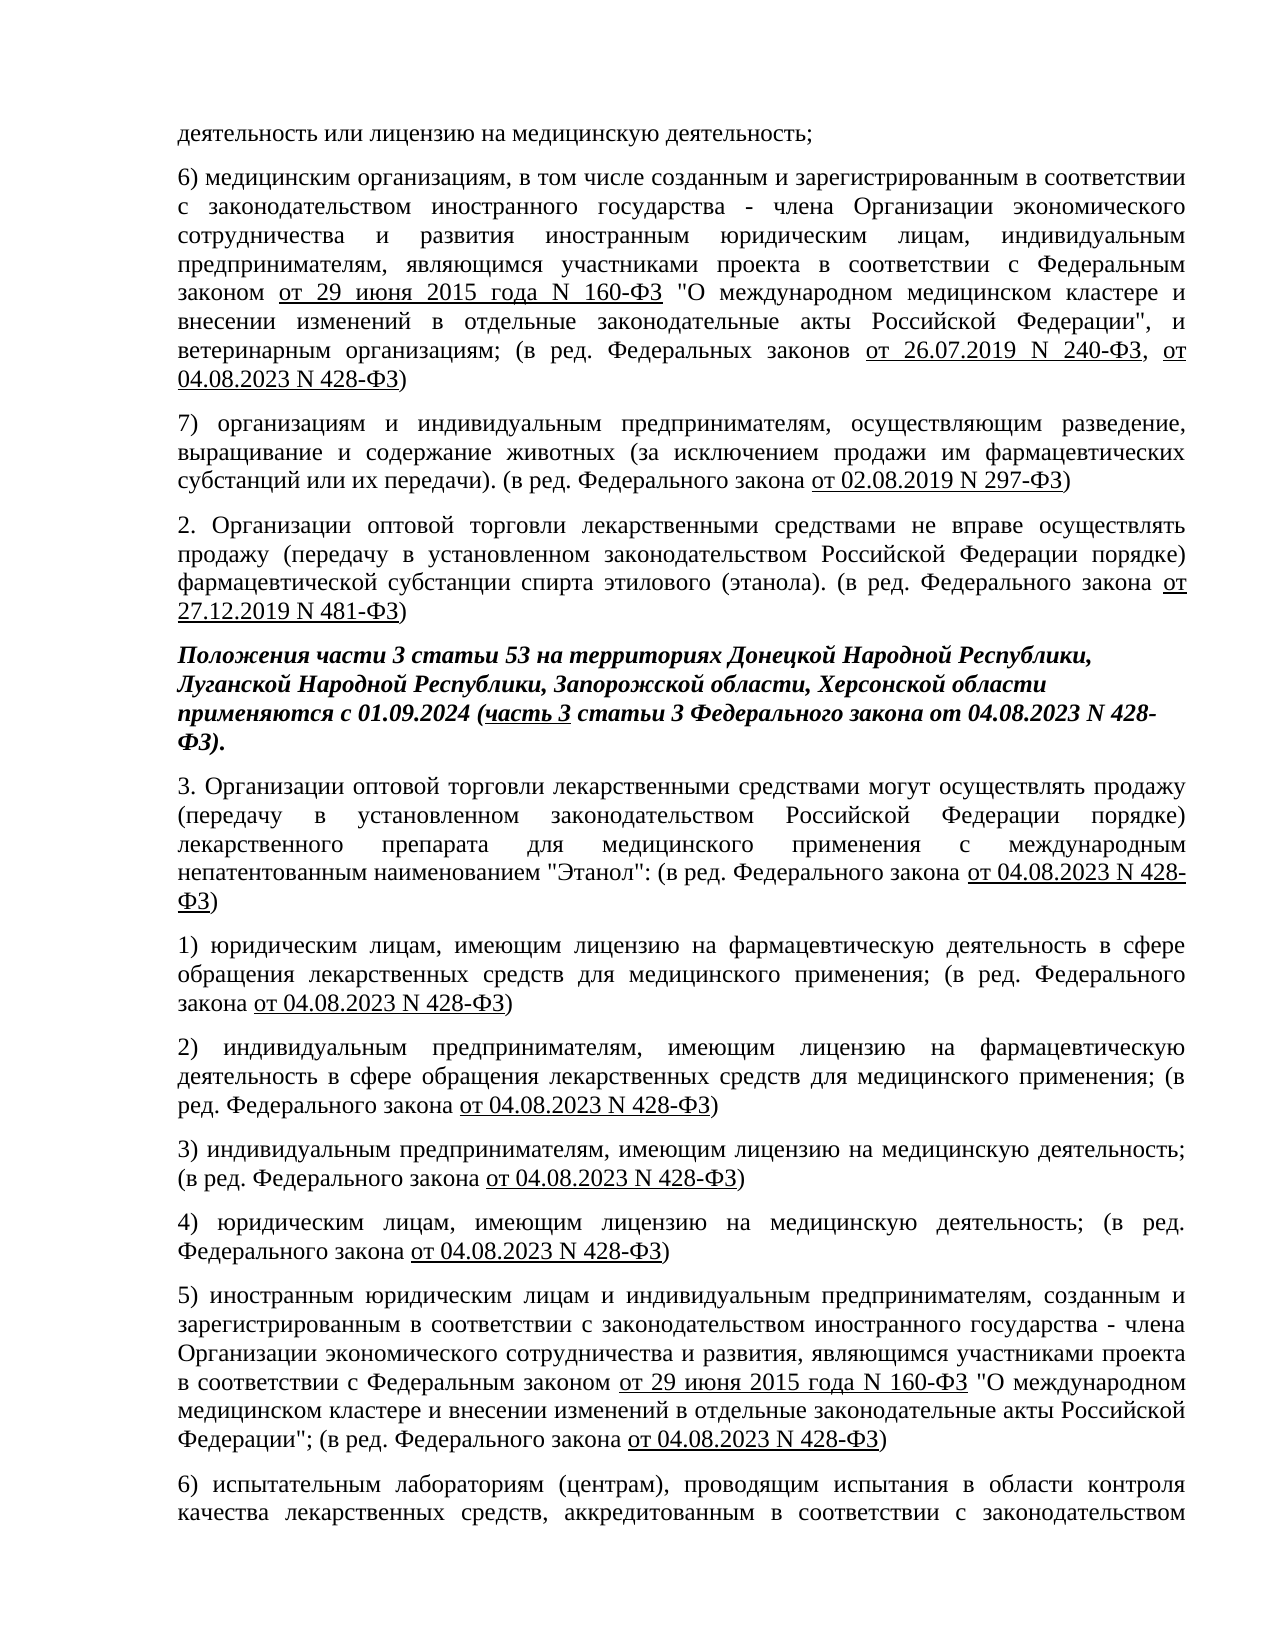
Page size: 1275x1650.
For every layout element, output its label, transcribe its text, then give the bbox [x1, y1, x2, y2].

text 5) иностранным юридическим лицам и индивидуальным предпринимателям, созданным и зарегистрированным в соответствии с законодательством иностранного государства - члена Организации экономического сотрудничества и развития, являющимся участниками проекта в соответствии с Федеральным законом от 29 июня 2015 года N 160-ФЗ "О международном медицинском кластере и внесении изменений в отдельные законодательные акты Российской Федерации"; (в ред. Федерального закона от 04.08.2023 N 428-ФЗ) [177, 1281, 1186, 1453]
text 2) индивидуальным предпринимателям, имеющим лицензию на фармацевтическую деятельность в сфере обращения лекарственных средств для медицинского применения; (в ред. Федерального закона от 04.08.2023 N 428-ФЗ) [177, 1032, 1186, 1119]
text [177, 118, 1186, 147]
text 3) индивидуальным предпринимателям, имеющим лицензию на медицинскую деятельность; (в ред. Федерального закона от 04.08.2023 N 428-ФЗ) [177, 1134, 1186, 1192]
text 7) организациям и индивидуальным предпринимателям, осуществляющим разведение, выращивание и содержание животных (за исключением продажи им фармацевтических субстанций или их передачи). (в ред. Федерального закона от 02.08.2019 N 297-ФЗ) [177, 408, 1186, 494]
text 6) медицинским организациям, в том числе созданным и зарегистрированным в соответствии с законодательством иностранного государства - члена Организации экономического сотрудничества и развития иностранным юридическим лицам, индивидуальным предпринимателям, являющимся участниками проекта в соответствии с Федеральным законом от 29 июня 2015 года N 160-ФЗ "О международном медицинском кластере и внесении изменений в отдельные законодательные акты Российской Федерации", и ветеринарным организациям; (в ред. Федеральных законов от 26.07.2019 N 240-ФЗ, от 04.08.2023 N 428-ФЗ) [177, 162, 1186, 392]
text 4) юридическим лицам, имеющим лицензию на медицинскую деятельность; (в ред. Федерального закона от 04.08.2023 N 428-ФЗ) [177, 1207, 1186, 1265]
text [177, 1469, 1186, 1526]
text 3. Организации оптовой торговли лекарственными средствами могут осуществлять продажу (передачу в установленном законодательством Российской Федерации порядке) лекарственного препарата для медицинского применения с международным непатентованным наименованием "Этанол": (в ред. Федерального закона от 04.08.2023 N 428-ФЗ) [177, 771, 1186, 915]
text Положения части 3 статьи 53 на территориях Донецкой Народной Республики, Луганской Народной Республики, Запорожской области, Херсонской области применяются с 01.09.2024 (часть 3 статьи 3 Федерального закона от 04.08.2023 N 428-ФЗ). [177, 641, 1186, 756]
text 1) юридическим лицам, имеющим лицензию на фармацевтическую деятельность в сфере обращения лекарственных средств для медицинского применения; (в ред. Федерального закона от 04.08.2023 N 428-ФЗ) [177, 931, 1186, 1017]
text 2. Организации оптовой торговли лекарственными средствами не вправе осуществлять продажу (передачу в установленном законодательством Российской Федерации порядке) фармацевтической субстанции спирта этилового (этанола). (в ред. Федерального закона от 27.12.2019 N 481-ФЗ) [177, 510, 1186, 625]
